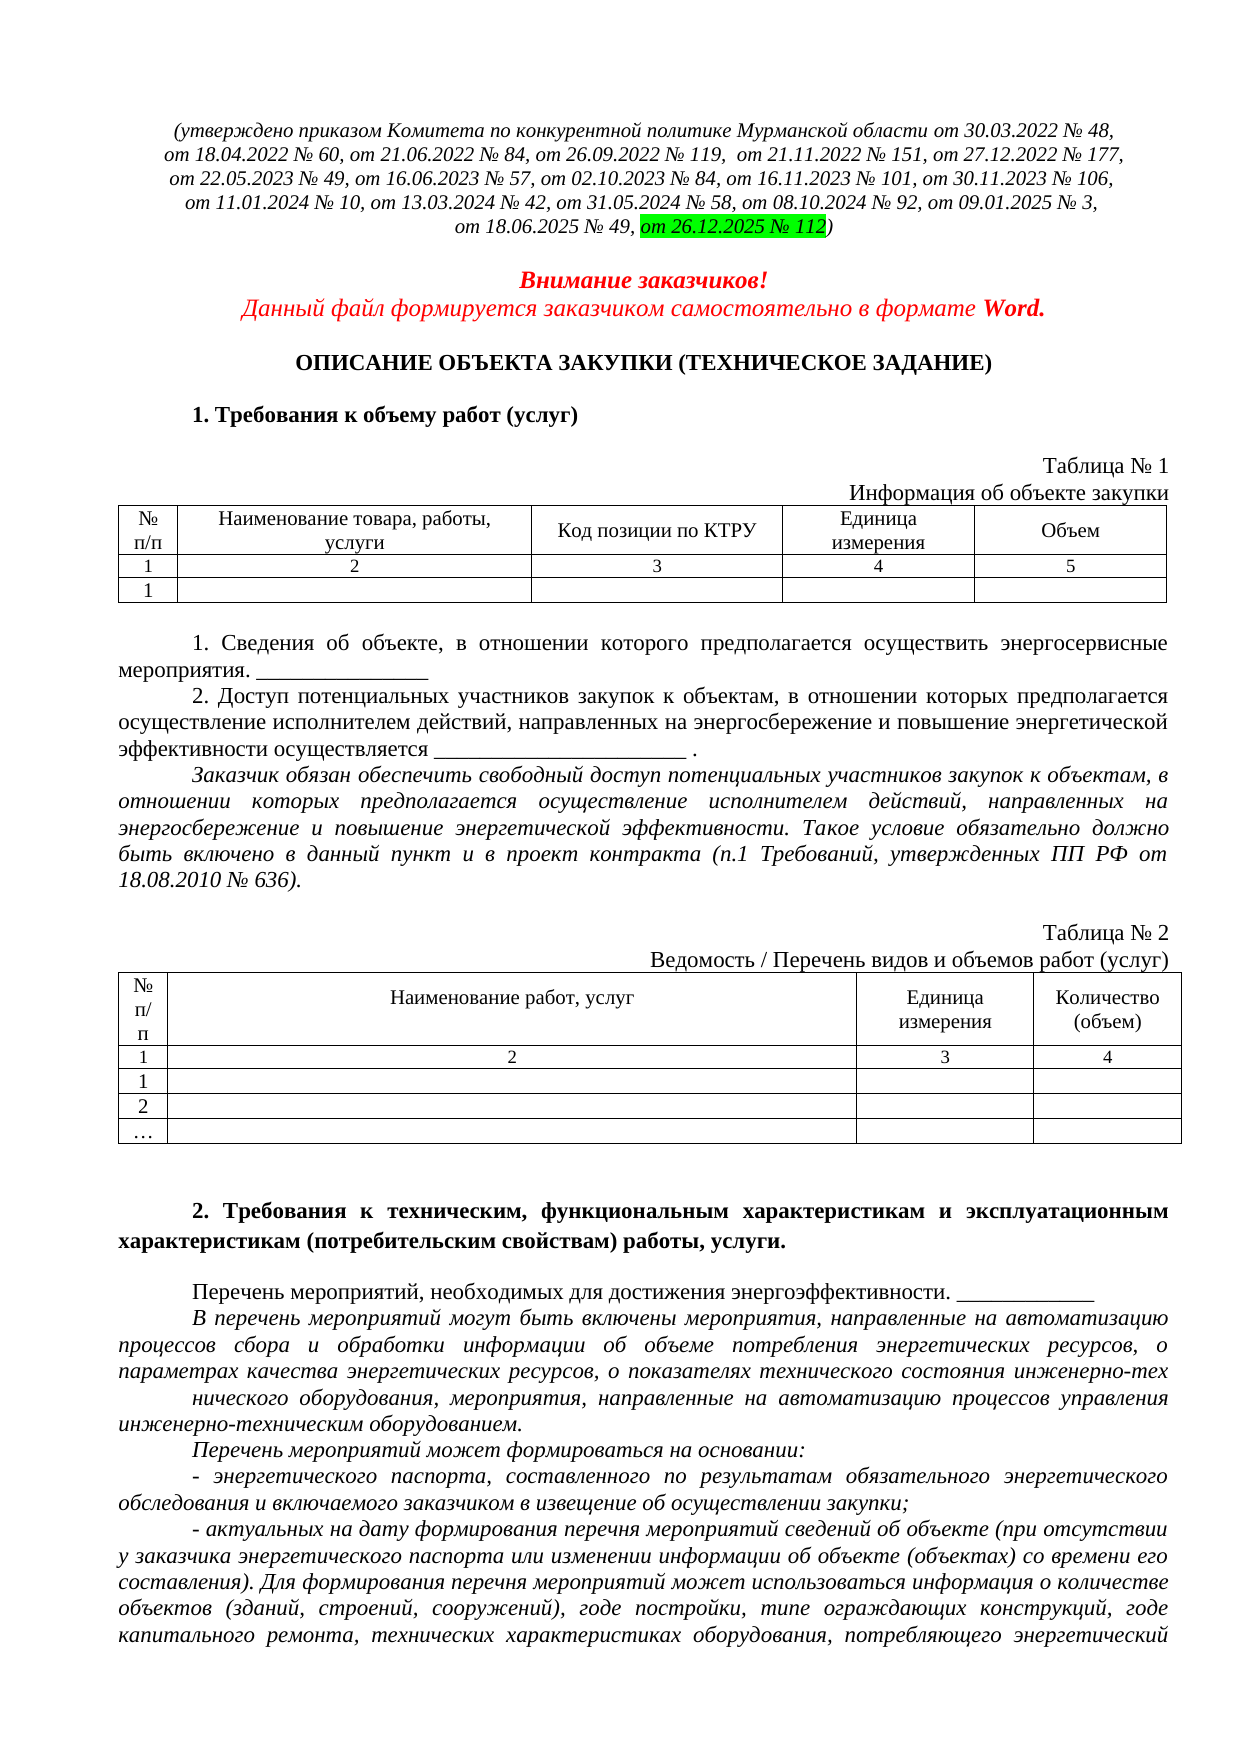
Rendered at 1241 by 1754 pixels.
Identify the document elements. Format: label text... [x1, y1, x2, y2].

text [118, 1515, 1169, 1647]
table_cell [975, 578, 1166, 602]
table_cell 3 [532, 555, 782, 577]
table_header Единица измерения [783, 506, 974, 554]
table_cell [168, 1119, 856, 1143]
table_cell 4 [783, 555, 974, 577]
text Перечень мероприятий может формироваться на основании: [118, 1436, 1169, 1463]
table_cell [857, 1094, 1033, 1118]
title Данный файл формируется заказчиком самостоятельно в формате Word. [118, 293, 1169, 322]
table_cell [857, 1119, 1033, 1143]
table_header Объем [975, 506, 1166, 554]
text 2. Доступ потенциальных участников закупок к объектам, в отношении которых предполагается осуществление исполнителем действий, направленных на энергосбережение и повышение энергетической эффективности осуществляется ______________________ . [118, 682, 1169, 761]
text от 18.04.2022 № 60, от 21.06.2022 № 84, от 26.09.2022 № 119, от 21.11.2022 № 151, от 27.12.2022 № 177, [118, 142, 1169, 166]
table_cell 4 [1034, 1046, 1181, 1068]
text (утверждено приказом Комитета по конкурентной политике Мурманской области от 30.03.2022 № 48, [118, 118, 1169, 142]
table_cell [1034, 1069, 1181, 1093]
text - энергетического паспорта, составленного по результатам обязательного энергетического обследования и включаемого заказчиком в извещение об осуществлении закупки; [118, 1463, 1169, 1515]
table_cell [1034, 1119, 1181, 1143]
table_cell [168, 1069, 856, 1093]
table_cell 2 [119, 1094, 167, 1118]
table_cell 3 [857, 1046, 1033, 1068]
table_cell [783, 578, 974, 602]
table_cell [1034, 1094, 1181, 1118]
table_cell 5 [975, 555, 1166, 577]
list 2. Требования к техническим, функциональным характеристикам и эксплуатационным характеристикам (потребительским свойствам) работы, услуги. [118, 1197, 1169, 1253]
table_cell [532, 578, 782, 602]
table_cell [178, 578, 531, 602]
table_header Наименование товара, работы, услуги [178, 506, 531, 554]
table_cell [168, 1094, 856, 1118]
table_cell [857, 1069, 1033, 1093]
table_header Код позиции по КТРУ [532, 506, 782, 554]
table_cell 2 [178, 555, 531, 577]
text Информация об объекте закупки [118, 479, 1169, 505]
list 1. Требования к объему работ (услуг) [118, 401, 1169, 428]
table_header Единица измерения [857, 973, 1033, 1045]
table_cell … [119, 1119, 167, 1143]
text Перечень мероприятий, необходимых для достижения энергоэффективности. ____________ [118, 1278, 1169, 1304]
text В перечень мероприятий могут быть включены мероприятия, направленные на автоматизацию процессов сбора и обработки информации об объеме потребления энергетических ресурсов, о параметрах качества энергетических ресурсов, о показателях технического состояния инженерно-тех нического оборудования, мероприятия, направленные на автоматизацию процессов управления инженерно-техническим оборудованием. [118, 1304, 1169, 1436]
text Таблица № 1 [118, 452, 1169, 479]
table_cell 1 [119, 555, 177, 577]
table_cell 1 [119, 1069, 167, 1093]
text от 22.05.2023 № 49, от 16.06.2023 № 57, от 02.10.2023 № 84, от 16.11.2023 № 101, от 30.11.2023 № 106, от 11.01.2024 № 10, от 13.03.2024 № 42, от 31.05.2024 № 58, от 08.10.2024 № 92, от 09.01.2025 № 3, от 18.06.2025 № 49, от 26.12.2025 № 112) [118, 166, 1169, 238]
table_header № п/п [119, 973, 167, 1045]
text 1. Сведения об объекте, в отношении которого предполагается осуществить энергосервисные мероприятия. _______________ [118, 629, 1169, 682]
table_cell 2 [168, 1046, 856, 1068]
title ОПИСАНИЕ ОБЪЕКТА ЗАКУПКИ (ТЕХНИЧЕСКОЕ ЗАДАНИЕ) [118, 349, 1169, 375]
table_header Количество (объем) [1034, 973, 1181, 1045]
table_header № п/п [119, 506, 177, 554]
table_header Наименование работ, услуг [168, 973, 856, 1045]
table_cell 1 [119, 578, 177, 602]
text Таблица № 2 [118, 919, 1169, 946]
table_cell 1 [119, 1046, 167, 1068]
text Заказчик обязан обеспечить свободный доступ потенциальных участников закупок к объектам, в отношении которых предполагается осуществление исполнителем действий, направленных на энергосбережение и повышение энергетической эффективности. Такое условие обязательно должно быть включено в данный пункт и в проект контракта (п.1 Требований, утвержденных ПП РФ от 18.08.2010 № 636). [118, 761, 1169, 893]
title Внимание заказчиков! [118, 265, 1169, 293]
text Ведомость / Перечень видов и объемов работ (услуг) [118, 946, 1169, 972]
